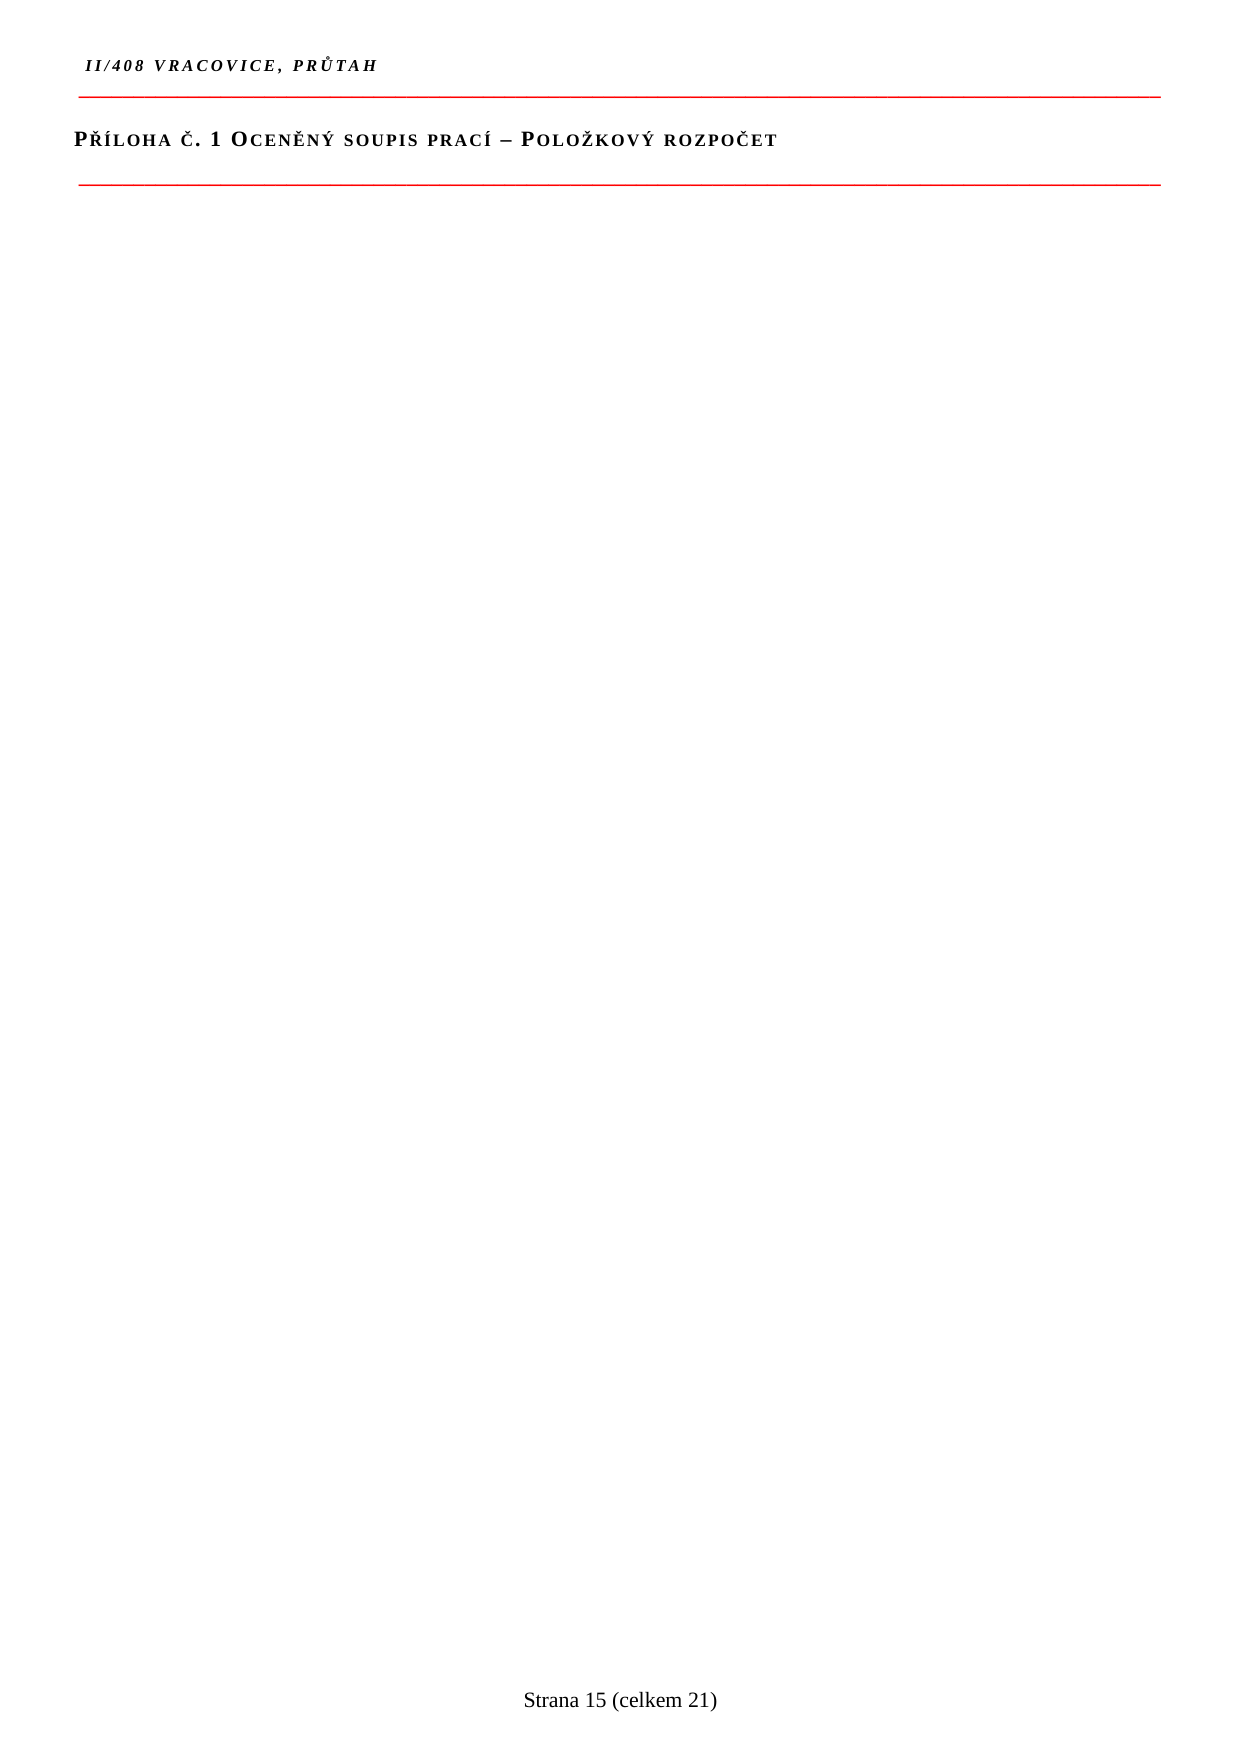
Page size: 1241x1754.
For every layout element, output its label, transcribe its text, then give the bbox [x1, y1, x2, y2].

text Příloha č. 1 Oceněný soupis prací – Položkový rozpočet [74, 126, 1166, 151]
text ___________________________________________________________________________________________________ [74, 163, 1166, 189]
